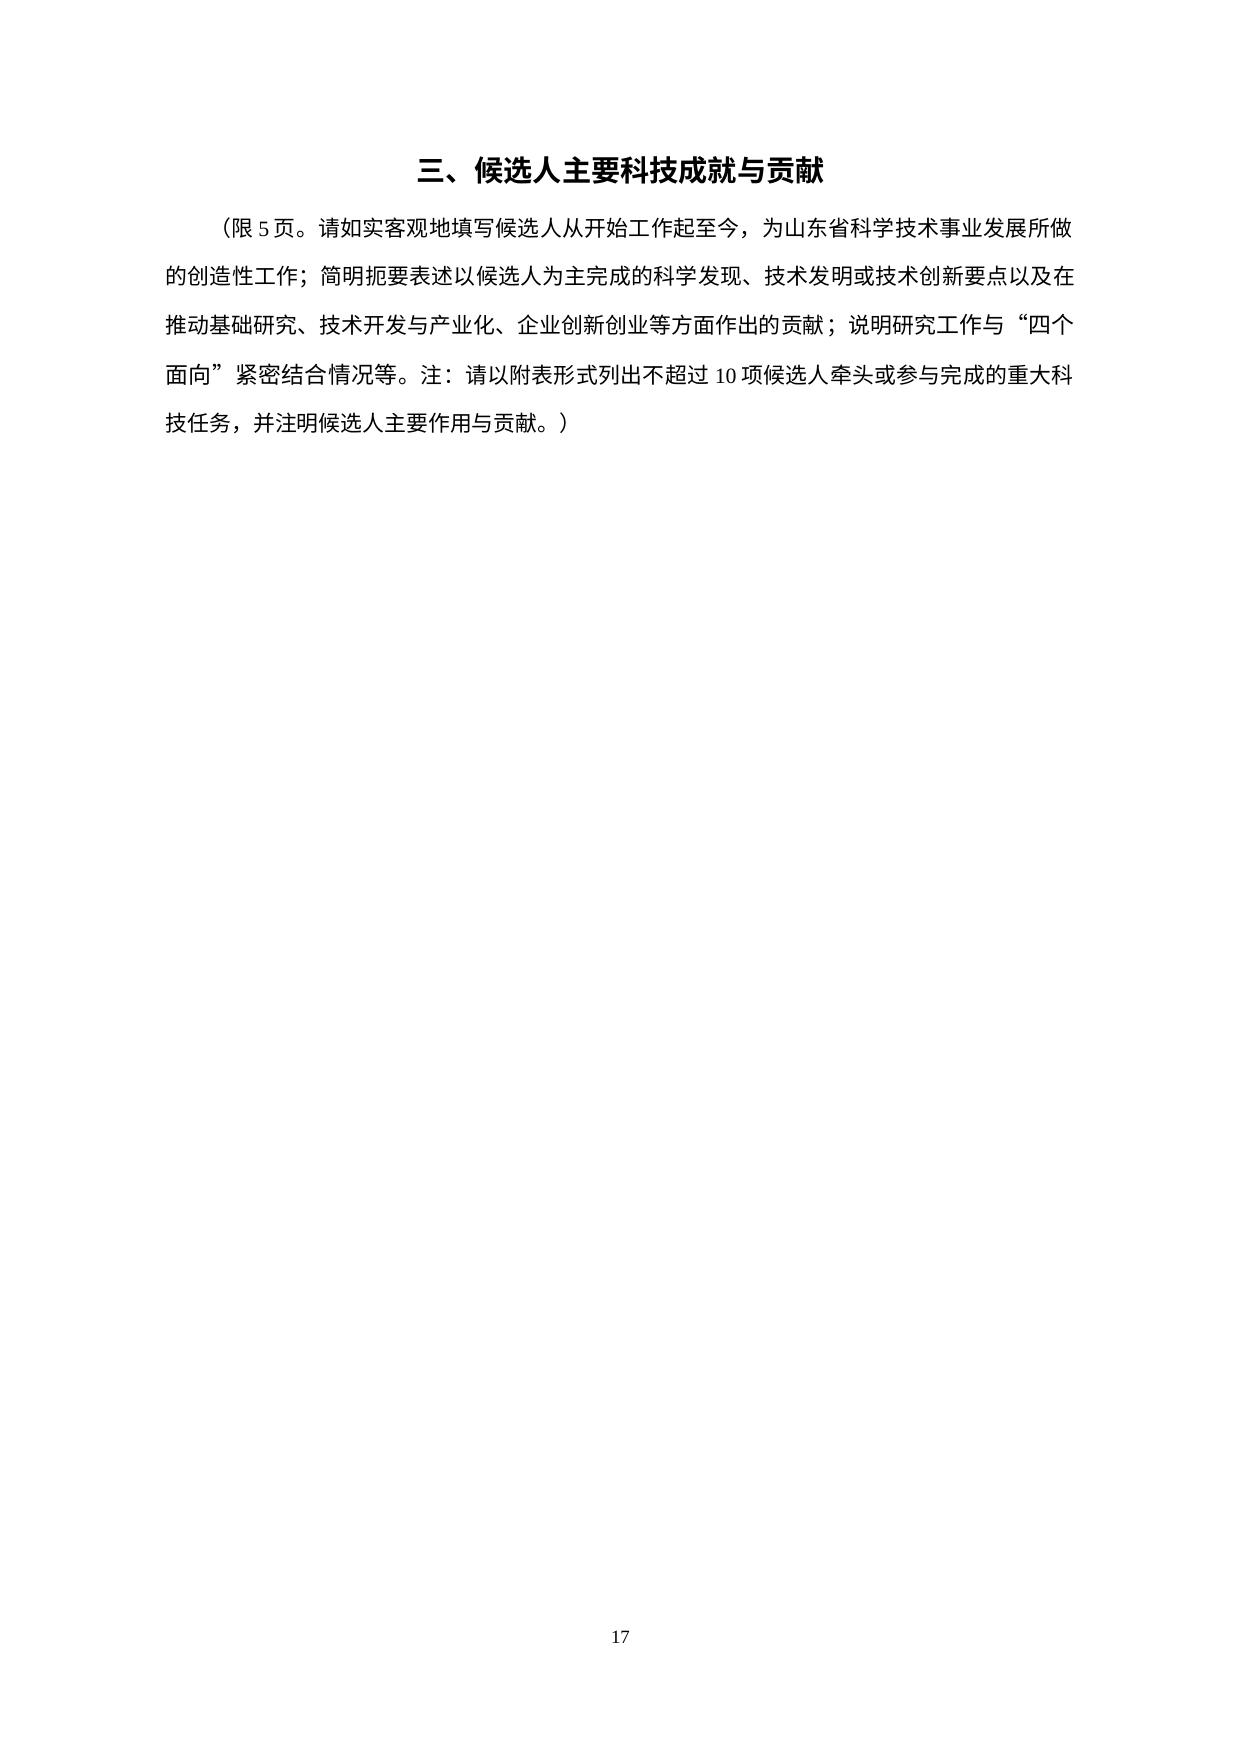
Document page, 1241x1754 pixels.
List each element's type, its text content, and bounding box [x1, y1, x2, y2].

text （限5页。请如实客观地填写候选人从开始工作起至今，为山东省科学技术事业发展所做的创造性工作；简明扼要表述以候选人为主完成的科学发现、技术发明或技术创新要点以及在推动基础研究、技术开发与产业化、企业创新创业等方面作出的贡献；说明研究工作与“四个面向”紧密结合情况等。注：请以附表形式列出不超过10项候选人牵头或参与完成的重大科技任务，并注明候选人主要作用与贡献。） [165, 211, 1075, 437]
text 三、候选人主要科技成就与贡献 [165, 148, 1075, 190]
